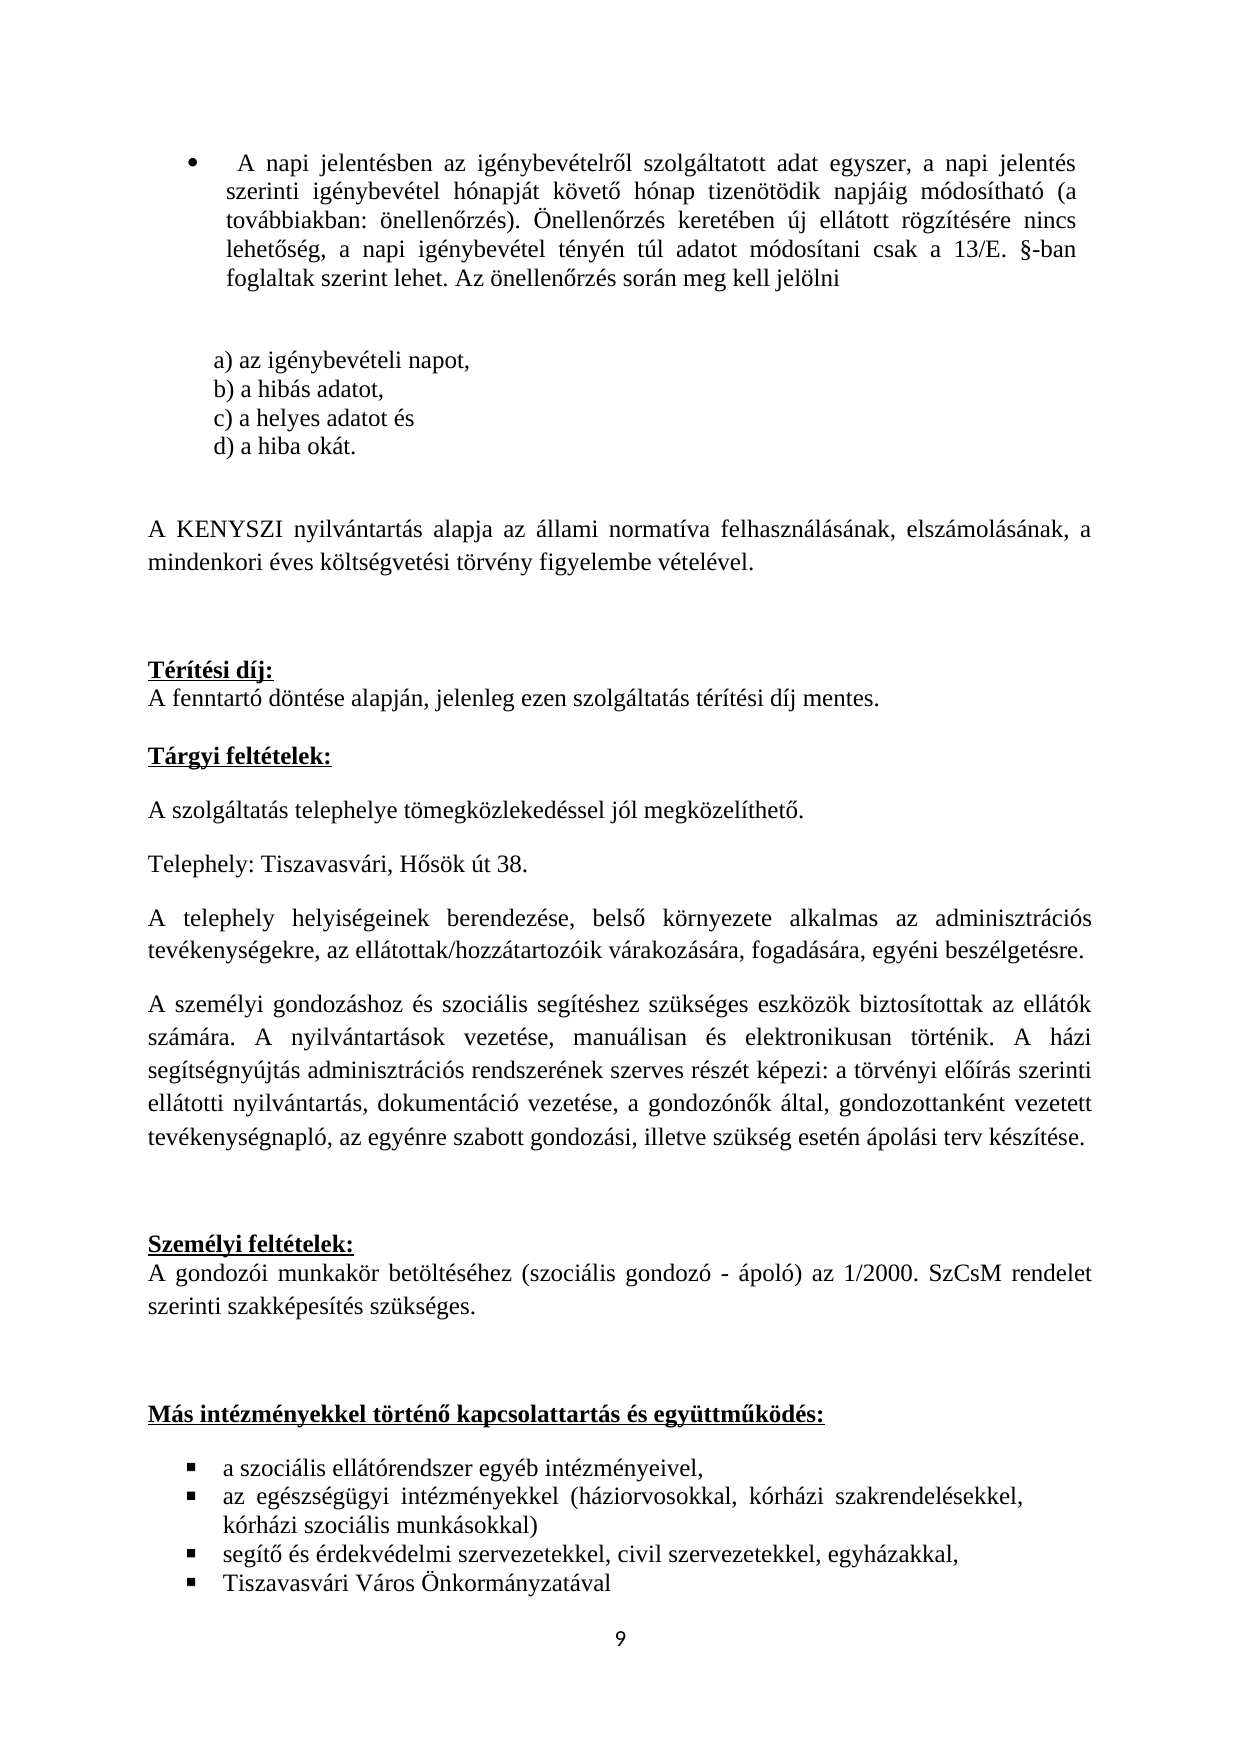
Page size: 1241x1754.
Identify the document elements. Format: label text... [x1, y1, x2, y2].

text Személyi feltételek: [148, 1229, 1093, 1258]
text A KENYSZI nyilvántartás alapja az állami normatíva felhasználásának, elszámolásának, a mindenkori éves költségvetési törvény figyelembe vételével. [148, 514, 1093, 576]
list Tiszavasvári Város Önkormányzatával [185, 1568, 1023, 1596]
text A gondozói munkakör betöltéséhez (szociális gondozó - ápoló) az 1/2000. SzCsM rendelet szerinti szakképesítés szükséges. [148, 1258, 1093, 1320]
list a szociális ellátórendszer egyéb intézményeivel, [185, 1453, 1023, 1481]
text A szolgáltatás telephelye tömegközlekedéssel jól megközelíthető. [148, 795, 1093, 824]
list A napi jelentésben az igénybevételről szolgáltatott adat egyszer, a napi jelentés szerinti igénybevétel hónapját követő hónap tizenötödik napjáig módosítható (a továbbiakban: önellenőrzés). Önellenőrzés keretében új ellátott rögzítésére nincs lehetőség, a napi igénybevétel tényén túl adatot módosítani csak a 13/E. §-ban foglaltak szerint lehet. Az önellenőrzés során meg kell jelölni [188, 148, 1077, 291]
list az egészségügyi intézményekkel (háziorvosokkal, kórházi szakrendelésekkel, kórházi szociális munkásokkal) [185, 1481, 1023, 1539]
table_header a) az igénybevételi napot, b) a hibás adatot, c) a helyes adatot és d) a hiba okát. [136, 291, 1096, 514]
text A fenntartó döntése alapján, jelenleg ezen szolgáltatás térítési díj mentes. [148, 683, 1093, 712]
text Térítési díj: [148, 655, 1093, 683]
text A személyi gondozáshoz és szociális segítéshez szükséges eszközök biztosítottak az ellátók számára. A nyilvántartások vezetése, manuálisan és elektronikusan történik. A házi segítségnyújtás adminisztrációs rendszerének szerves részét képezi: a törvényi előírás szerinti ellátotti nyilvántartás, dokumentáció vezetése, a gondozónők által, gondozottanként vezetett tevékenységnapló, az egyénre szabott gondozási, illetve szükség esetén ápolási terv készítése. [148, 989, 1093, 1150]
list segítő és érdekvédelmi szervezetekkel, civil szervezetekkel, egyházakkal, [185, 1539, 1023, 1568]
text Telephely: Tiszavasvári, Hősök út 38. [148, 849, 1093, 877]
text Tárgyi feltételek: [148, 741, 1093, 770]
text A telephely helyiségeinek berendezése, belső környezete alkalmas az adminisztrációs tevékenységekre, az ellátottak/hozzátartozóik várakozására, fogadására, egyéni beszélgetésre. [148, 903, 1093, 964]
text Más intézményekkel történő kapcsolattartás és együttműködés: [148, 1399, 1023, 1427]
